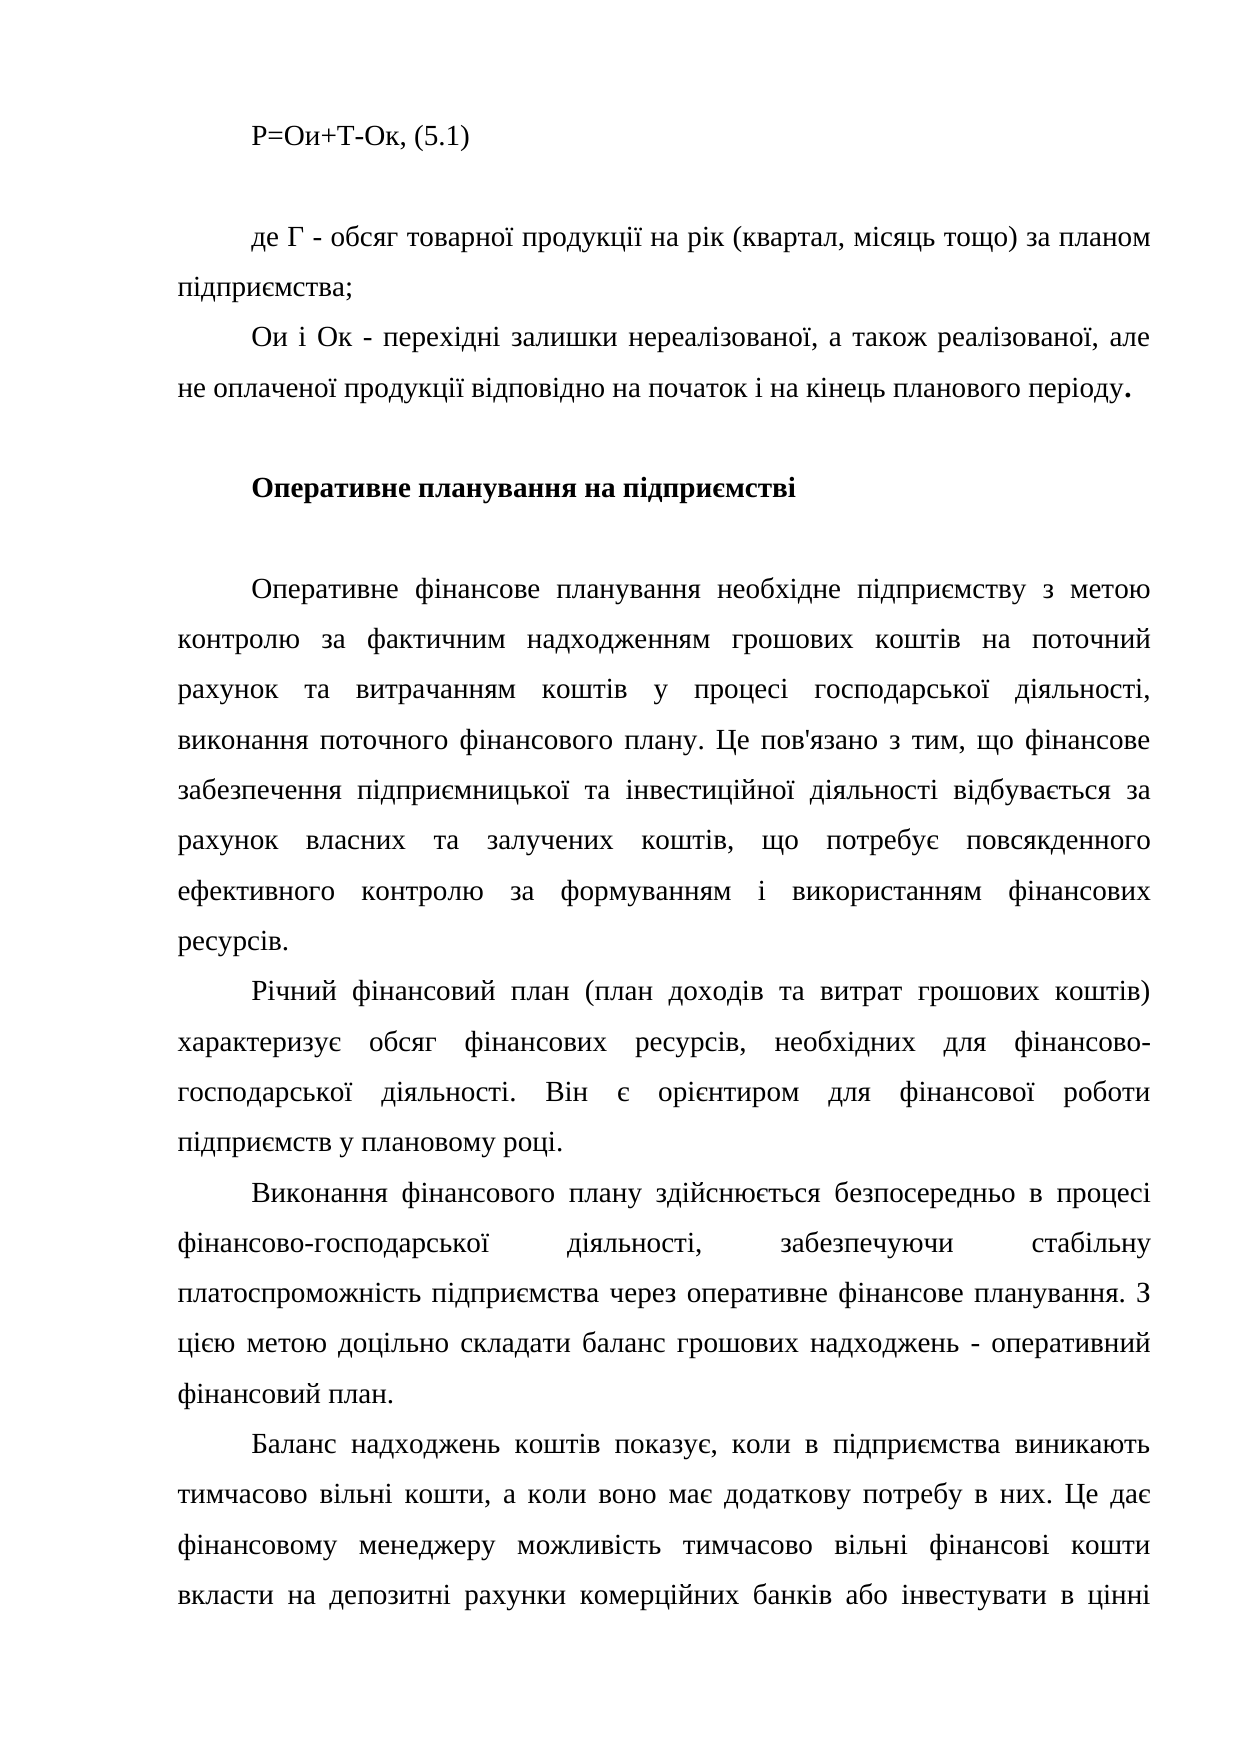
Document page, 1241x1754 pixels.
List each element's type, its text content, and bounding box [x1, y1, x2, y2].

text де Г - обсяг товарної продукції на рік (квартал, місяць тощо) за планом підприємства; [177, 219, 1152, 303]
text Оперативне фінансове планування необхідне підприємству з метою контролю за фактичним надходженням грошових коштів на поточний рахунок та витрачанням коштів у процесі господарської діяльності, виконання поточного фінансового плану. Це пов'язано з тим, що фінансове забезпечення підприємницької та інвестиційної діяльності відбувається за рахунок власних та залучених коштів, що потребує повсякденного ефективного контролю за формуванням і використанням фінансових ресурсів. [177, 571, 1152, 957]
text Р=Ои+Т-Ок, (5.1) [177, 118, 1152, 152]
text Оперативне планування на підприємстві [177, 470, 1152, 504]
text Ои і Ок - перехідні залишки нереалізованої, а також реалізованої, але не оплаченої продукції відповідно на початок і на кінець планового періоду. [177, 319, 1152, 403]
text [177, 1426, 1152, 1611]
text Річний фінансовий план (план доходів та витрат грошових коштів) характеризує обсяг фінансових ресурсів, необхідних для фінансово-господарської діяльності. Він є орієнтиром для фінансової роботи підприємств у плановому році. [177, 973, 1152, 1158]
text Виконання фінансового плану здійснюється безпосередньо в процесі фінансово-господарської діяльності, забезпечуючи стабільну платоспроможність підприємства через оперативне фінансове планування. З цією метою доцільно складати баланс грошових надходжень - оперативний фінансовий план. [177, 1175, 1152, 1409]
